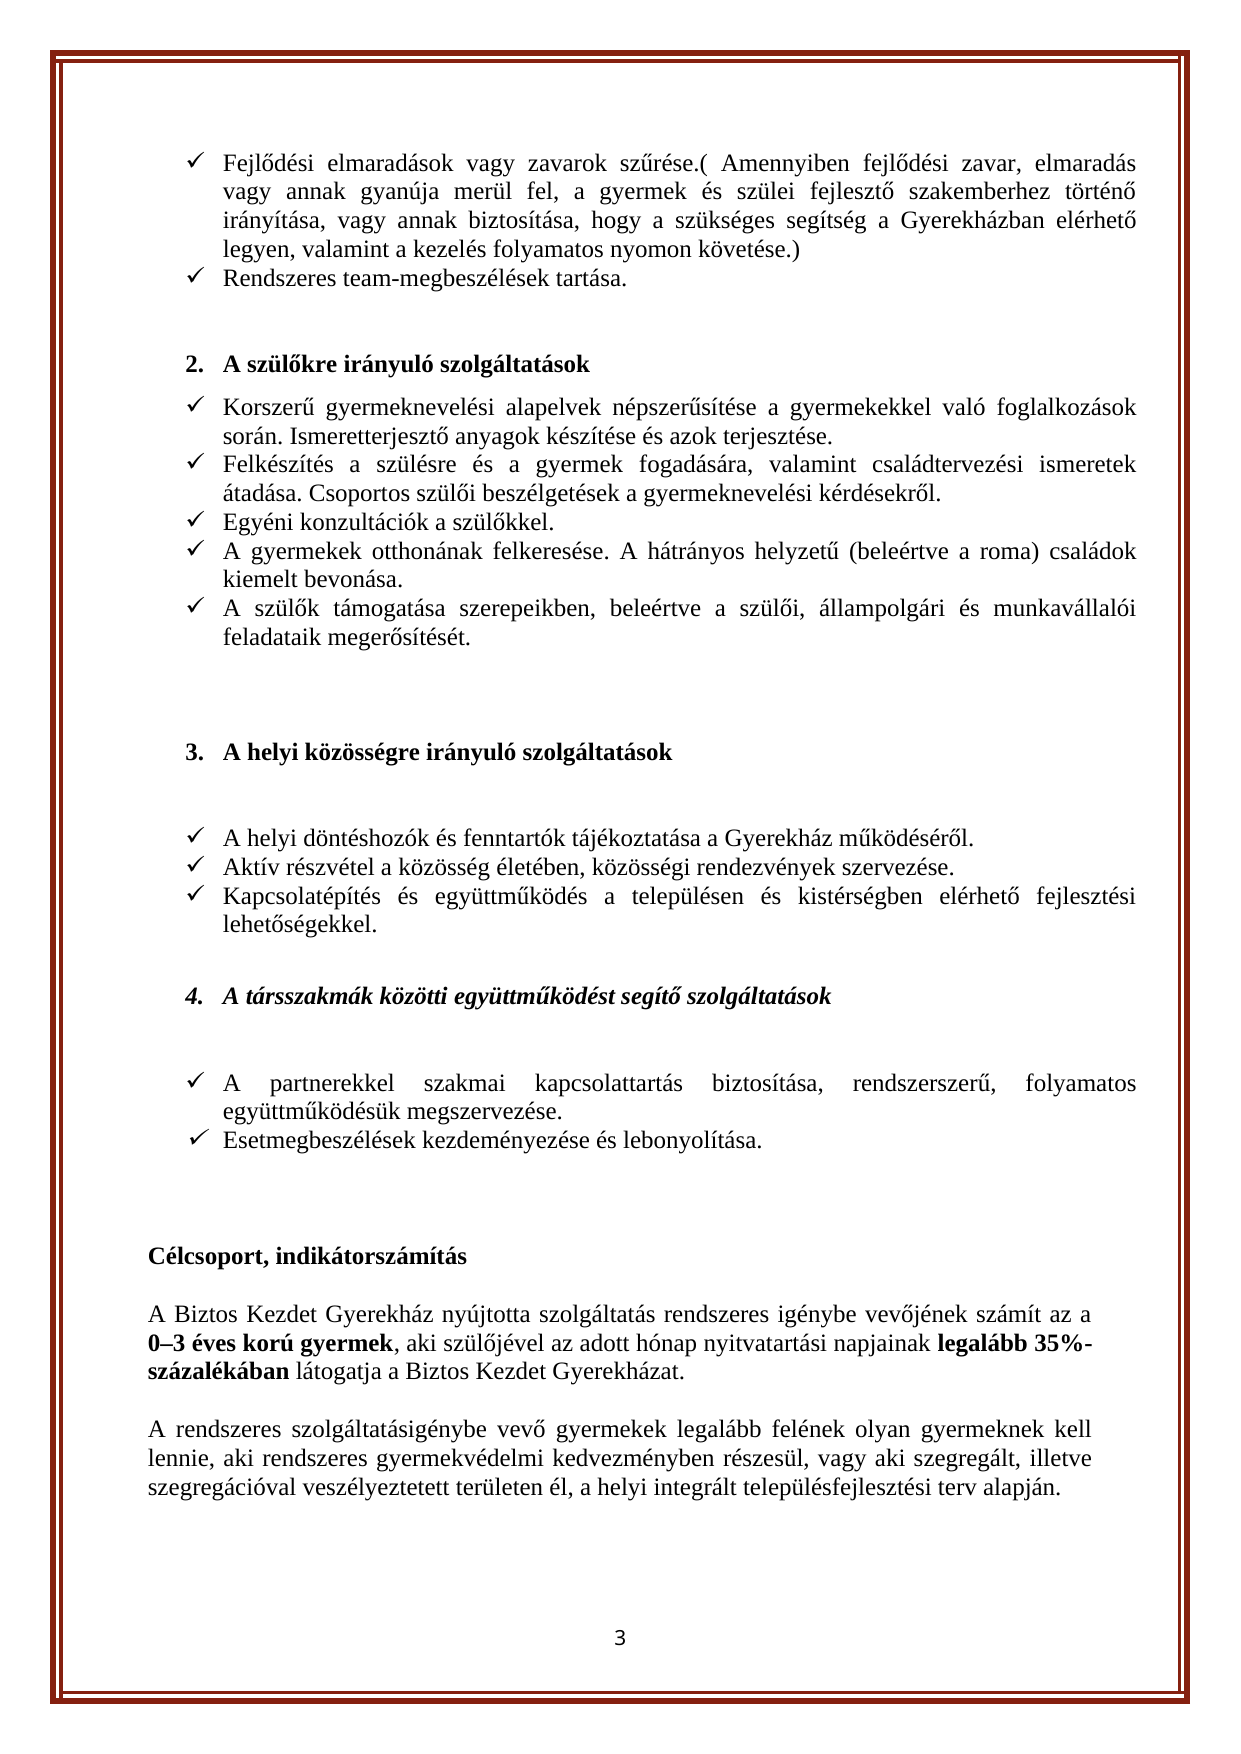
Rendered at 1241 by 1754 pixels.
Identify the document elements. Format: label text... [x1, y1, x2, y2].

list Egyéni konzultációk a szülőkkel. [185, 507, 1137, 536]
list A szülőkre irányuló szolgáltatások [185, 349, 1137, 378]
list A partnerekkel szakmai kapcsolattartás biztosítása, rendszerszerű, folyamatos együttműködésük megszervezése. [185, 1068, 1137, 1125]
text A rendszeres szolgáltatásigénybe vevő gyermekek legalább felének olyan gyermeknek kell lennie, aki rendszeres gyermekvédelmi kedvezményben részesül, vagy aki szegregált, illetve szegregációval veszélyeztetett területen él, a helyi integrált településfejlesztési terv alapján. [148, 1414, 1092, 1501]
text A Biztos Kezdet Gyerekház nyújtotta szolgáltatás rendszeres igénybe vevőjének számít az a 0–3 éves korú gyermek, aki szülőjével az adott hónap nyitvatartási napjainak legalább 35%- százalékában látogatja a Biztos Kezdet Gyerekházat. [148, 1299, 1092, 1385]
text Célcsoport, indikátorszámítás [148, 1241, 1092, 1270]
list Korszerű gyermeknevelési alapelvek népszerűsítése a gyermekekkel való foglalkozások során. Ismeretterjesztő anyagok készítése és azok terjesztése. [185, 392, 1137, 449]
list Fejlődési elmaradások vagy zavarok szűrése.( Amennyiben fejlődési zavar, elmaradás vagy annak gyanúja merül fel, a gyermek és szülei fejlesztő szakemberhez történő irányítása, vagy annak biztosítása, hogy a szükséges segítség a Gyerekházban elérhető legyen, valamint a kezelés folyamatos nyomon követése.) [185, 148, 1137, 263]
list A gyermekek otthonának felkeresése. A hátrányos helyzetű (beleértve a roma) családok kiemelt bevonása. [185, 536, 1137, 593]
list A helyi döntéshozók és fenntartók tájékoztatása a Gyerekház működéséről. [185, 823, 1137, 852]
list A társszakmák közötti együttműködést segítő szolgáltatások [185, 981, 1137, 1010]
list Esetmegbeszélések kezdeményezése és lebonyolítása. [185, 1125, 1137, 1154]
list Kapcsolatépítés és együttműködés a településen és kistérségben elérhető fejlesztési lehetőségekkel. [185, 881, 1137, 938]
list A helyi közösségre irányuló szolgáltatások [185, 737, 1137, 766]
list A szülők támogatása szerepeikben, beleértve a szülői, állampolgári és munkavállalói feladataik megerősítését. [185, 593, 1137, 651]
list Rendszeres team-megbeszélések tartása. [185, 263, 1137, 291]
list Felkészítés a szülésre és a gyermek fogadására, valamint családtervezési ismeretek átadása. Csoportos szülői beszélgetések a gyermeknevelési kérdésekről. [185, 449, 1137, 507]
list Aktív részvétel a közösség életében, közösségi rendezvények szervezése. [185, 852, 1137, 881]
